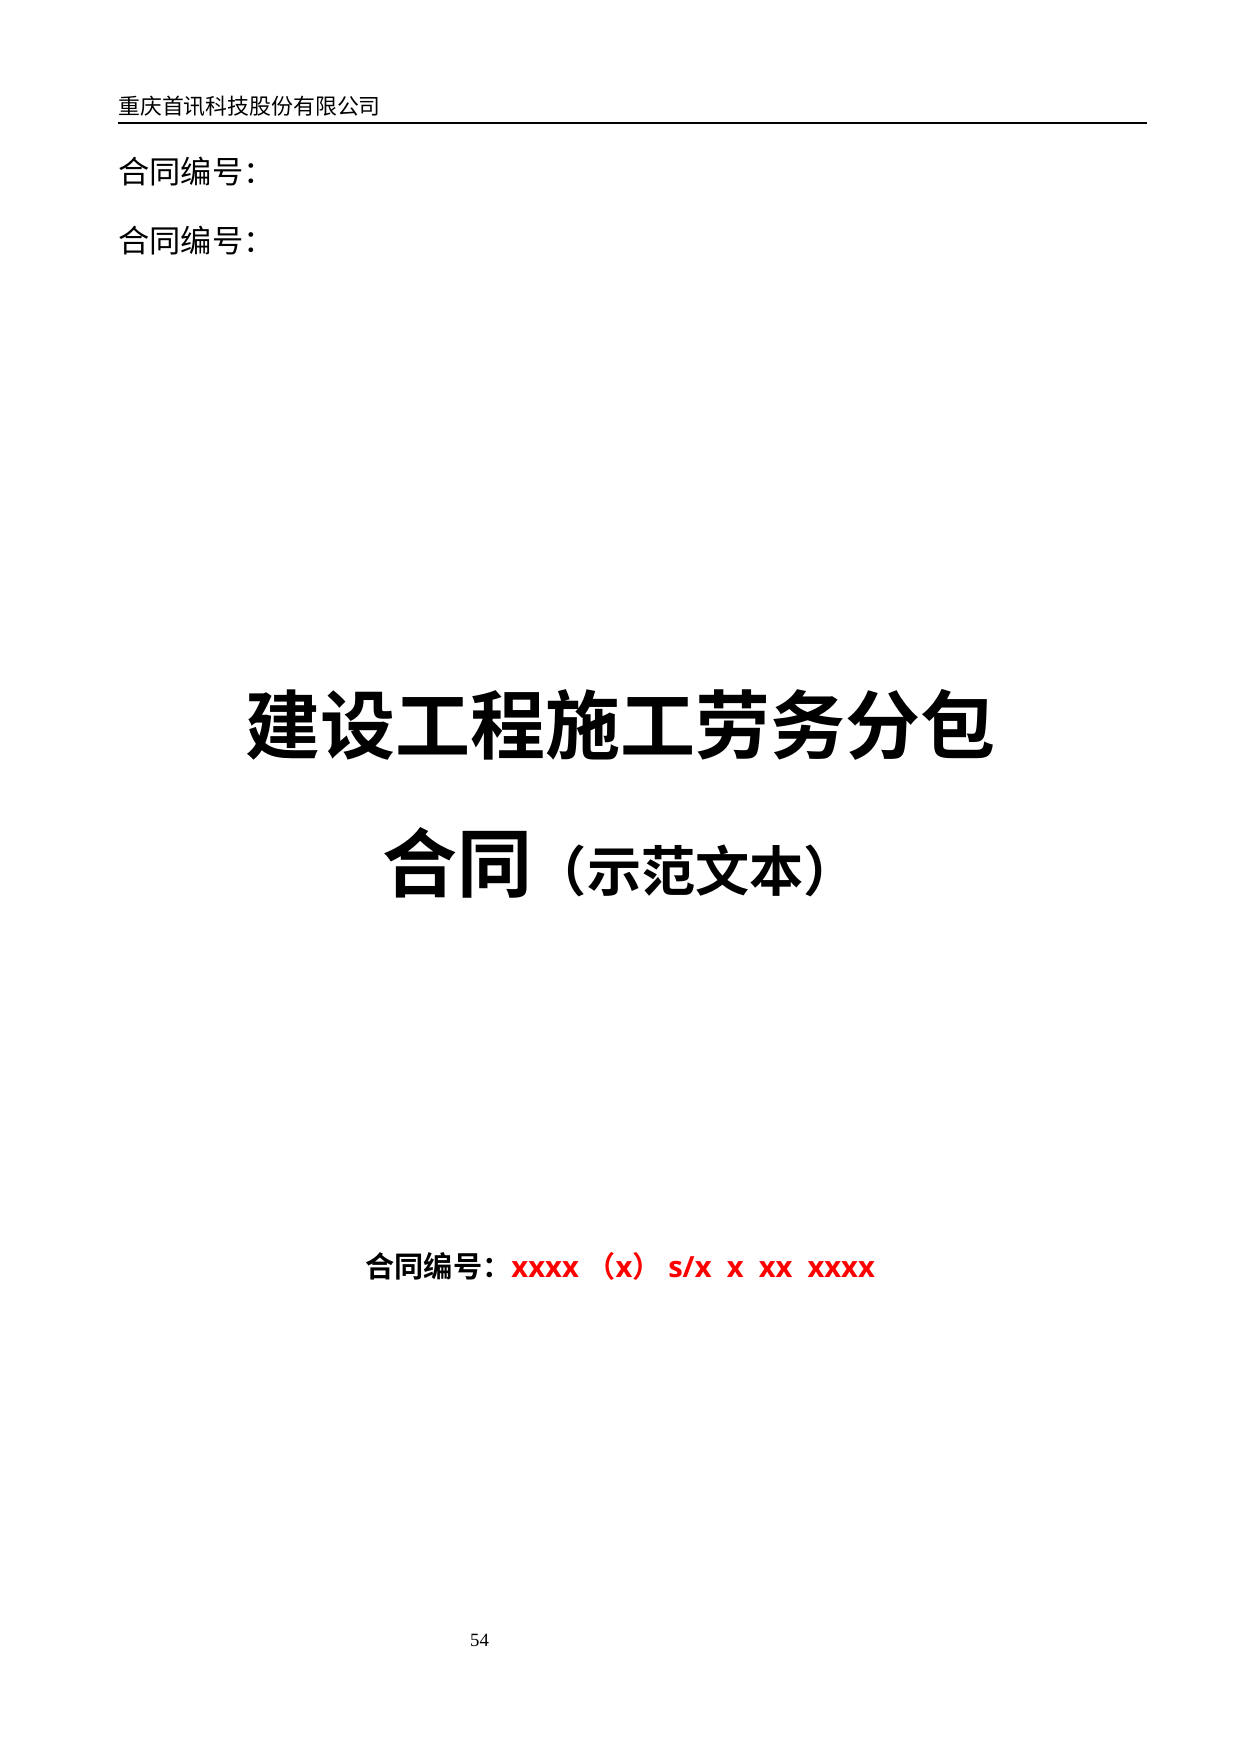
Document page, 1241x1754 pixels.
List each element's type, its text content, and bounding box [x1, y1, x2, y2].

text 合同编号： [118, 204, 1122, 273]
text 建设工程施工劳务分包 [118, 652, 1122, 790]
text 合同编号： [118, 135, 1122, 204]
text 合同（示范文本） [118, 790, 1122, 928]
subtitle 合同编号：xxxx （x） s/x x xx xxxx [118, 1230, 1122, 1299]
